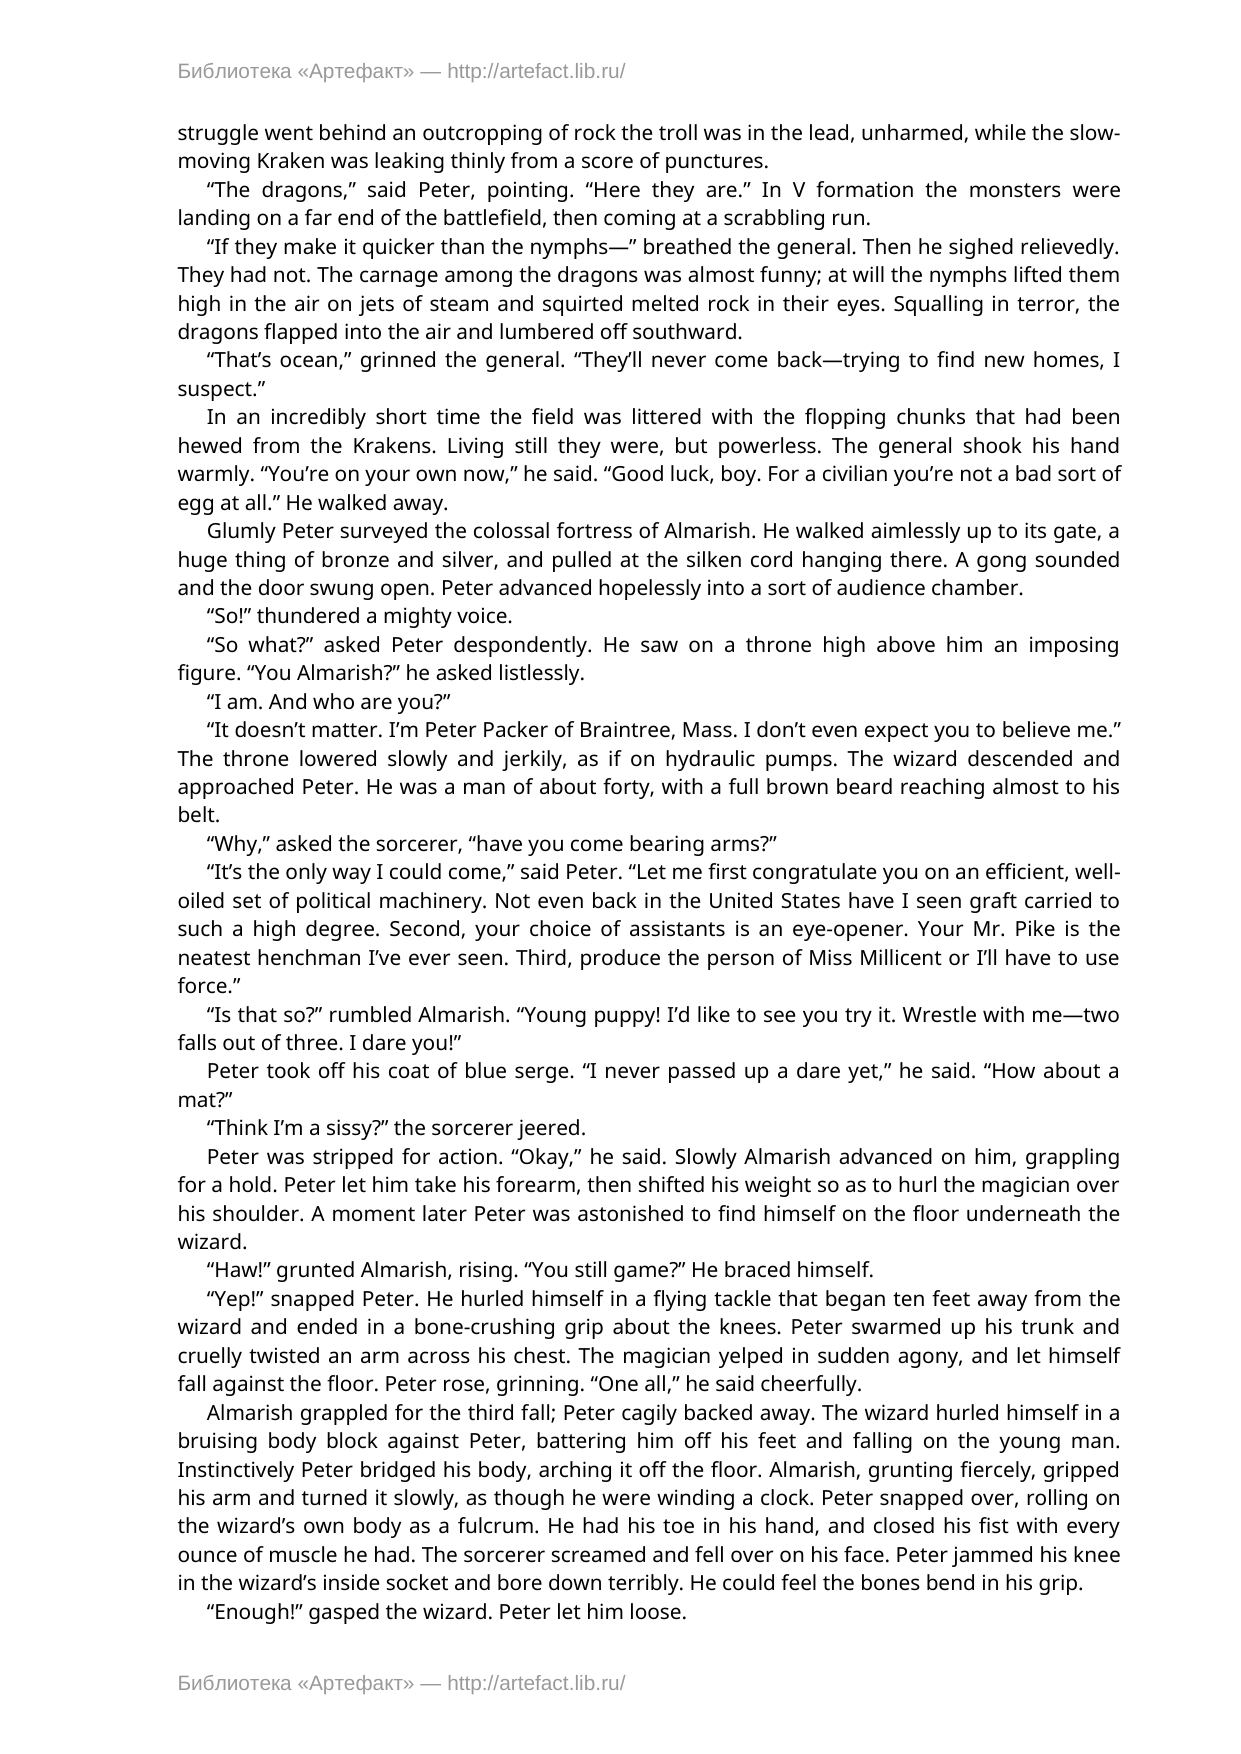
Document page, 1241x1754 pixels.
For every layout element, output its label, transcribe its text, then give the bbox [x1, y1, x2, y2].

text “So!” thundered a mighty voice. [177, 602, 1122, 630]
text “Enough!” gasped the wizard. Peter let him loose. [177, 1597, 1122, 1625]
text “Is that so?” rumbled Almarish. “Young puppy! I’d like to see you try it. Wrestle with me—two falls out of three. I dare you!” [177, 1000, 1122, 1057]
text “Haw!” grunted Almarish, rising. “You still game?” He braced himself. [177, 1256, 1122, 1284]
text “So what?” asked Peter despondently. He saw on a throne high above him an imposing figure. “You Almarish?” he asked listlessly. [177, 630, 1122, 687]
text “I am. And who are you?” [177, 687, 1122, 715]
text Almarish grappled for the third fall; Peter cagily backed away. The wizard hurled himself in a bruising body block against Peter, battering him off his feet and falling on the young man. Instinctively Peter bridged his body, arching it off the floor. Almarish, grunting fiercely, gripped his arm and turned it slowly, as though he were winding a clock. Peter snapped over, rolling on the wizard’s own body as a fulcrum. He had his toe in his hand, and closed his fist with every ounce of muscle he had. The sorcerer screamed and fell over on his face. Peter jammed his knee in the wizard’s inside socket and bore down terribly. He could feel the bones bend in his grip. [177, 1398, 1122, 1597]
text “Yep!” snapped Peter. He hurled himself in a flying tackle that began ten feet away from the wizard and ended in a bone-crushing grip about the knees. Peter swarmed up his trunk and cruelly twisted an arm across his chest. The magician yelped in sudden agony, and let himself fall against the floor. Peter rose, grinning. “One all,” he said cheerfully. [177, 1284, 1122, 1398]
text “That’s ocean,” grinned the general. “They’ll never come back—trying to find new homes, I suspect.” [177, 346, 1122, 402]
text Peter took off his coat of blue serge. “I never passed up a dare yet,” he said. “How about a mat?” [177, 1057, 1122, 1113]
text “Think I’m a sissy?” the sorcerer jeered. [177, 1113, 1122, 1142]
text “The dragons,” said Peter, pointing. “Here they are.” In V formation the monsters were landing on a far end of the battlefield, then coming at a scrabbling run. [177, 175, 1122, 232]
text Glumly Peter surveyed the colossal fortress of Almarish. He walked aimlessly up to its gate, a huge thing of bronze and silver, and pulled at the silken cord hanging there. A gong sounded and the door swung open. Peter advanced hopelessly into a sort of audience chamber. [177, 516, 1122, 602]
text In an incredibly short time the field was littered with the flopping chunks that had been hewed from the Krakens. Living still they were, but powerless. The general shook his hand warmly. “You’re on your own now,” he said. “Good luck, boy. For a civilian you’re not a bad sort of egg at all.” He walked away. [177, 402, 1122, 516]
text “It’s the only way I could come,” said Peter. “Let me first congratulate you on an efficient, well-oiled set of political machinery. Not even back in the United States have I seen graft carried to such a high degree. Second, your choice of assistants is an eye-opener. Your Mr. Pike is the neatest henchman I’ve ever seen. Third, produce the person of Miss Millicent or I’ll have to use force.” [177, 857, 1122, 1000]
text “It doesn’t matter. I’m Peter Packer of Braintree, Mass. I don’t even expect you to believe me.” The throne lowered slowly and jerkily, as if on hydraulic pumps. The wizard descended and approached Peter. He was a man of about forty, with a full brown beard reaching almost to his belt. [177, 715, 1122, 829]
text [177, 118, 1122, 175]
text Peter was stripped for action. “Okay,” he said. Slowly Almarish advanced on him, grappling for a hold. Peter let him take his forearm, then shifted his weight so as to hurl the magician over his shoulder. A moment later Peter was astonished to find himself on the floor underneath the wizard. [177, 1142, 1122, 1256]
text “Why,” asked the sorcerer, “have you come bearing arms?” [177, 829, 1122, 857]
text “If they make it quicker than the nymphs—” breathed the general. Then he sighed relievedly. They had not. The carnage among the dragons was almost funny; at will the nymphs lifted them high in the air on jets of steam and squirted melted rock in their eyes. Squalling in terror, the dragons flapped into the air and lumbered off southward. [177, 232, 1122, 346]
